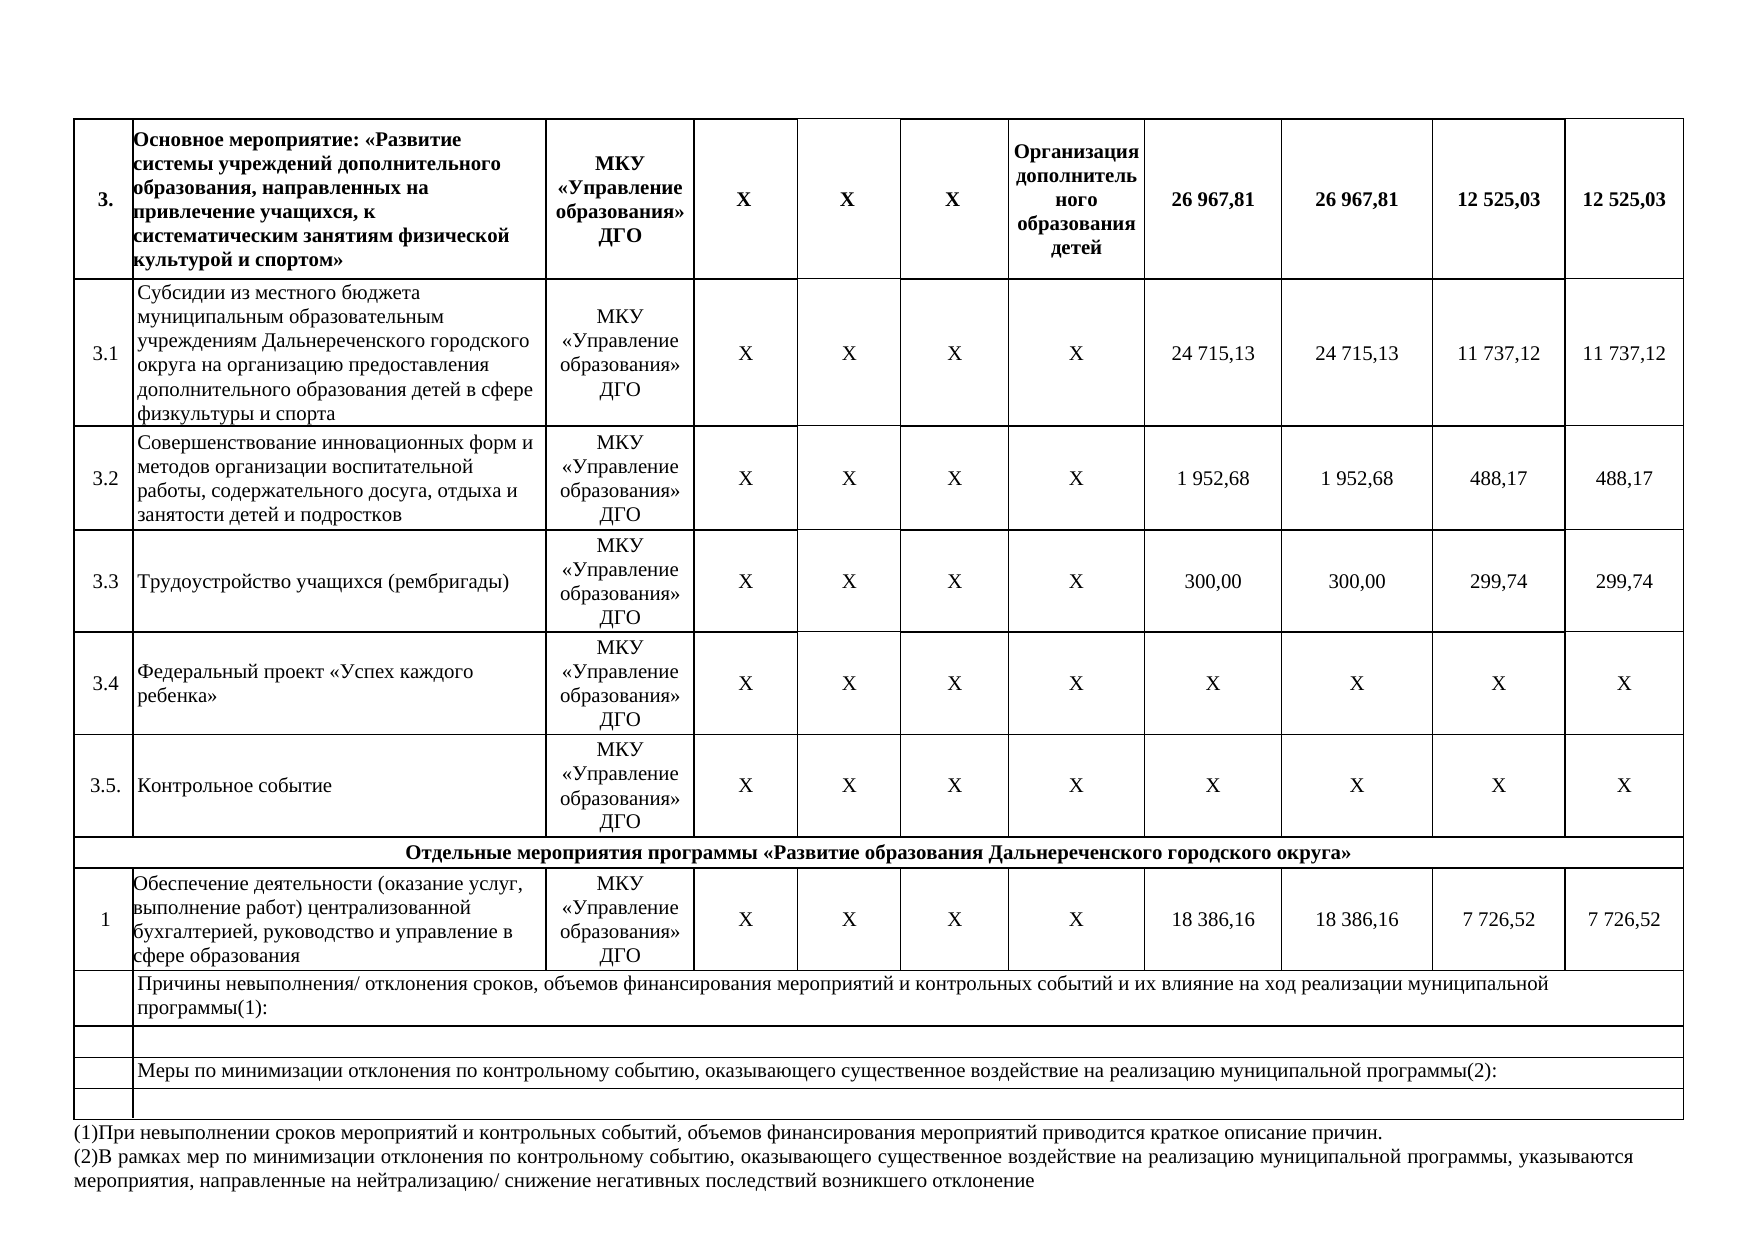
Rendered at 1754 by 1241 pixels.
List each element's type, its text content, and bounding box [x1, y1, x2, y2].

table_cell X [1009, 633, 1144, 733]
table_cell 300,00 [1145, 531, 1281, 631]
table_cell 3.3 [75, 531, 132, 631]
table_cell X [695, 869, 797, 969]
table_cell Федеральный проект «Успех каждого ребенка» [134, 633, 545, 733]
table_cell X [1009, 869, 1144, 969]
table_cell X [901, 633, 1008, 733]
table_cell X [695, 633, 797, 733]
table_cell X [798, 426, 900, 529]
table_cell 3.4 [75, 633, 132, 733]
table_cell Х [798, 119, 900, 278]
table_cell МКУ «Управление образования» ДГО [547, 280, 693, 425]
table_cell Отдельные мероприятия программы «Развитие образования Дальнереченского городского округа» [75, 838, 1683, 867]
text (1)При невыполнении сроков мероприятий и контрольных событий, объемов финансирования мероприятий приводится краткое описание причин. [74, 1120, 1636, 1144]
table_cell X [1566, 632, 1683, 733]
table_cell 24 715,13 [1145, 280, 1281, 425]
table_cell X [798, 279, 900, 425]
table_cell X [798, 530, 900, 631]
table_cell 18 386,16 [1282, 869, 1432, 969]
table_cell X [901, 869, 1008, 969]
table_cell X [1282, 633, 1432, 733]
table_cell Основное мероприятие: «Развитие системы учреждений дополнительного образования, направленных на привлечение учащихся, к систематическим занятиям физической культурой и спортом» [134, 120, 545, 278]
table_cell X [1282, 735, 1432, 836]
table_cell МКУ «Управление образования» ДГО [547, 869, 693, 969]
table_cell Меры по минимизации отклонения по контрольному событию, оказывающего существенное воздействие на реализацию муниципальной программы(2): [134, 1058, 1683, 1087]
table_cell X [798, 735, 900, 836]
table_cell X [695, 735, 797, 836]
table_cell X [1009, 427, 1144, 529]
table_cell 18 386,16 [1145, 869, 1281, 969]
table_cell МКУ «Управление образования» ДГО [547, 427, 693, 529]
table_cell X [1145, 735, 1281, 836]
table_cell 3.5. [75, 735, 132, 836]
table_cell X [1566, 735, 1683, 836]
table_cell 26 967,81 [1145, 120, 1281, 278]
table_cell 26 967,81 [1282, 120, 1432, 278]
table_cell 299,74 [1566, 530, 1683, 631]
table_cell Обеспечение деятельности (оказание услуг, выполнение работ) централизованной бухгалтерией, руководство и управление в сфере образования [134, 869, 545, 969]
table_cell 3. [75, 120, 132, 278]
table_cell [134, 1027, 1683, 1056]
table_cell Причины невыполнения/ отклонения сроков, объемов финансирования мероприятий и контрольных событий и их влияние на ход реализации муниципальной программы(1): [134, 971, 1683, 1025]
table_cell X [1145, 633, 1281, 733]
table_cell Контрольное событие [134, 735, 545, 836]
table_cell [75, 971, 132, 1025]
table_cell [75, 1027, 132, 1056]
table_cell Организация дополнительного образования детей [1009, 120, 1144, 278]
table_cell X [695, 427, 797, 529]
table_cell 300,00 [1282, 531, 1432, 631]
table_cell МКУ «Управление образования» ДГО [547, 633, 693, 733]
table_cell 1 952,68 [1145, 427, 1281, 529]
table_cell X [798, 632, 900, 733]
table_cell 488,17 [1433, 427, 1564, 529]
table_cell X [1433, 735, 1564, 836]
table_cell 7 726,52 [1433, 869, 1564, 969]
table_cell [134, 1089, 1683, 1118]
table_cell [547, 120, 693, 278]
table_cell Совершенствование инновационных форм и методов организации воспитательной работы, содержательного досуга, отдыха и занятости детей и подростков [134, 427, 545, 529]
table_cell X [798, 869, 900, 969]
table_cell X [901, 735, 1008, 836]
table_cell Субсидии из местного бюджета муниципальным образовательным учреждениям Дальнереченского городского округа на организацию предоставления дополнительного образования детей в сфере физкультуры и спорта [134, 280, 545, 425]
table_cell Х [901, 120, 1008, 278]
table_cell X [1009, 280, 1144, 425]
table_cell X [901, 531, 1008, 631]
table_cell [75, 1058, 132, 1087]
table_cell [75, 1089, 132, 1118]
table_cell X [901, 427, 1008, 529]
table_cell Х [695, 120, 797, 278]
table_cell X [1009, 735, 1144, 836]
table_cell 11 737,12 [1433, 280, 1564, 425]
table_cell 3.1 [75, 280, 132, 425]
table_cell X [1433, 633, 1564, 733]
table_cell 12 525,03 [1566, 119, 1683, 278]
table_cell 3.2 [75, 427, 132, 529]
table_cell МКУ «Управление образования» ДГО [547, 735, 693, 836]
table_cell X [695, 531, 797, 631]
table_cell Трудоустройство учащихся (рембригады) [134, 531, 545, 631]
table_cell 12 525,03 [1433, 120, 1564, 278]
table_cell X [901, 280, 1008, 425]
table_cell МКУ «Управление образования» ДГО [547, 531, 693, 631]
table_cell 24 715,13 [1282, 280, 1432, 425]
text (2)В рамках мер по минимизации отклонения по контрольному событию, оказывающего существенное воздействие на реализацию муниципальной программы, указываются мероприятия, направленные на нейтрализацию/ снижение негативных последствий возникшего отклонение [74, 1144, 1636, 1192]
table_cell 299,74 [1433, 531, 1564, 631]
table_cell 7 726,52 [1566, 869, 1683, 969]
table_cell 1 [75, 869, 132, 969]
table_cell X [1009, 531, 1144, 631]
table_cell 11 737,12 [1566, 279, 1683, 425]
table_cell 488,17 [1566, 426, 1683, 529]
table_cell 1 952,68 [1282, 427, 1432, 529]
table_cell X [695, 280, 797, 425]
